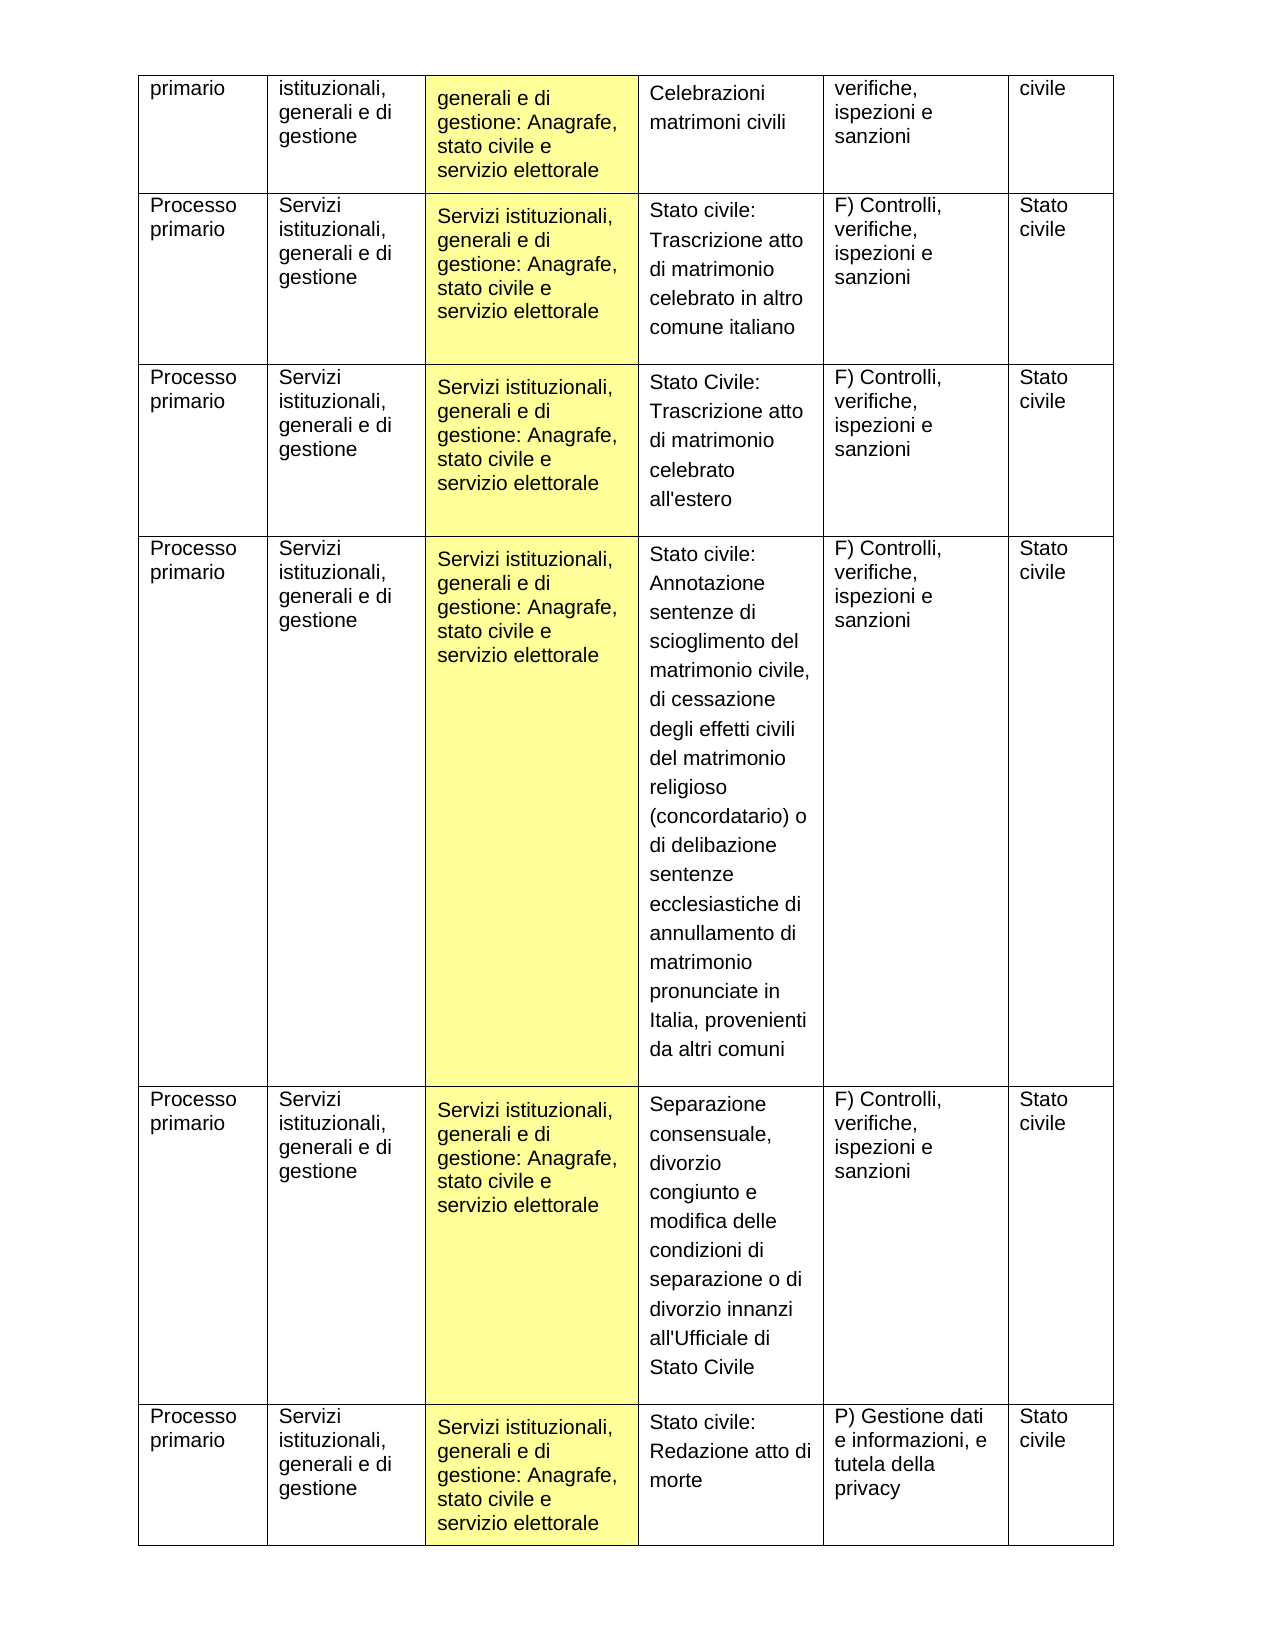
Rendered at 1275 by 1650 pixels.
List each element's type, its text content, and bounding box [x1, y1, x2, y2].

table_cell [824, 76, 1008, 192]
table_cell Servizi istituzionali, generali e di gestione [268, 1087, 425, 1404]
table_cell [268, 76, 425, 192]
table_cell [268, 1405, 425, 1545]
table_cell Servizi istituzionali, generali e di gestione: Anagrafe, stato civile e servizio elettorale [426, 194, 638, 364]
table_cell Stato civile: Annotazione sentenze di scioglimento del matrimonio civile, di cessazione degli effetti civili del matrimonio religioso (concordatario) o di delibazione sentenze ecclesiastiche di annullamento di matrimonio pronunciate in Italia, provenienti da altri comuni [639, 537, 823, 1086]
table_cell Servizi istituzionali, generali e di gestione: Anagrafe, stato civile e servizio elettorale [426, 365, 638, 536]
table_cell Servizi istituzionali, generali e di gestione [268, 194, 425, 364]
table_cell F) Controlli, verifiche, ispezioni e sanzioni [824, 1087, 1008, 1404]
table_cell Stato civile: Trascrizione atto di matrimonio celebrato in altro comune italiano [639, 194, 823, 364]
table_cell Servizi istituzionali, generali e di gestione: Anagrafe, stato civile e servizio elettorale [426, 1087, 638, 1404]
table_cell Stato civile [1009, 365, 1113, 536]
table_cell Servizi istituzionali, generali e di gestione [268, 537, 425, 1086]
table_cell Servizi istituzionali, generali e di gestione [268, 365, 425, 536]
table_cell F) Controlli, verifiche, ispezioni e sanzioni [824, 365, 1008, 536]
table_cell Processo primario [139, 76, 267, 192]
table_cell Stato civile [1009, 76, 1113, 192]
table_cell Stato civile [1009, 537, 1113, 1086]
table_cell Processo primario [139, 194, 267, 364]
table_cell Stato civile [1009, 194, 1113, 364]
table_cell Stato civile [1009, 1087, 1113, 1404]
table_cell Processo primario [139, 537, 267, 1086]
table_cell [426, 1405, 638, 1545]
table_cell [426, 76, 638, 192]
table_cell Stato Civile: Trascrizione atto di matrimonio celebrato all'estero [639, 365, 823, 536]
table_cell Separazione consensuale, divorzio congiunto e modifica delle condizioni di separazione o di divorzio innanzi all'Ufficiale di Stato Civile [639, 1087, 823, 1404]
table_cell Servizi istituzionali, generali e di gestione: Anagrafe, stato civile e servizio elettorale [426, 537, 638, 1086]
table_cell Processo primario [139, 1405, 267, 1545]
table_cell Processo primario [139, 1087, 267, 1404]
table_cell Stato civile [1009, 1405, 1113, 1545]
table_cell F) Controlli, verifiche, ispezioni e sanzioni [824, 537, 1008, 1086]
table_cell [639, 76, 823, 192]
table_cell Processo primario [139, 365, 267, 536]
table_cell P) Gestione dati e informazioni, e tutela della privacy [824, 1405, 1008, 1545]
table_cell F) Controlli, verifiche, ispezioni e sanzioni [824, 194, 1008, 364]
table_cell Stato civile: Redazione atto di morte [639, 1405, 823, 1545]
